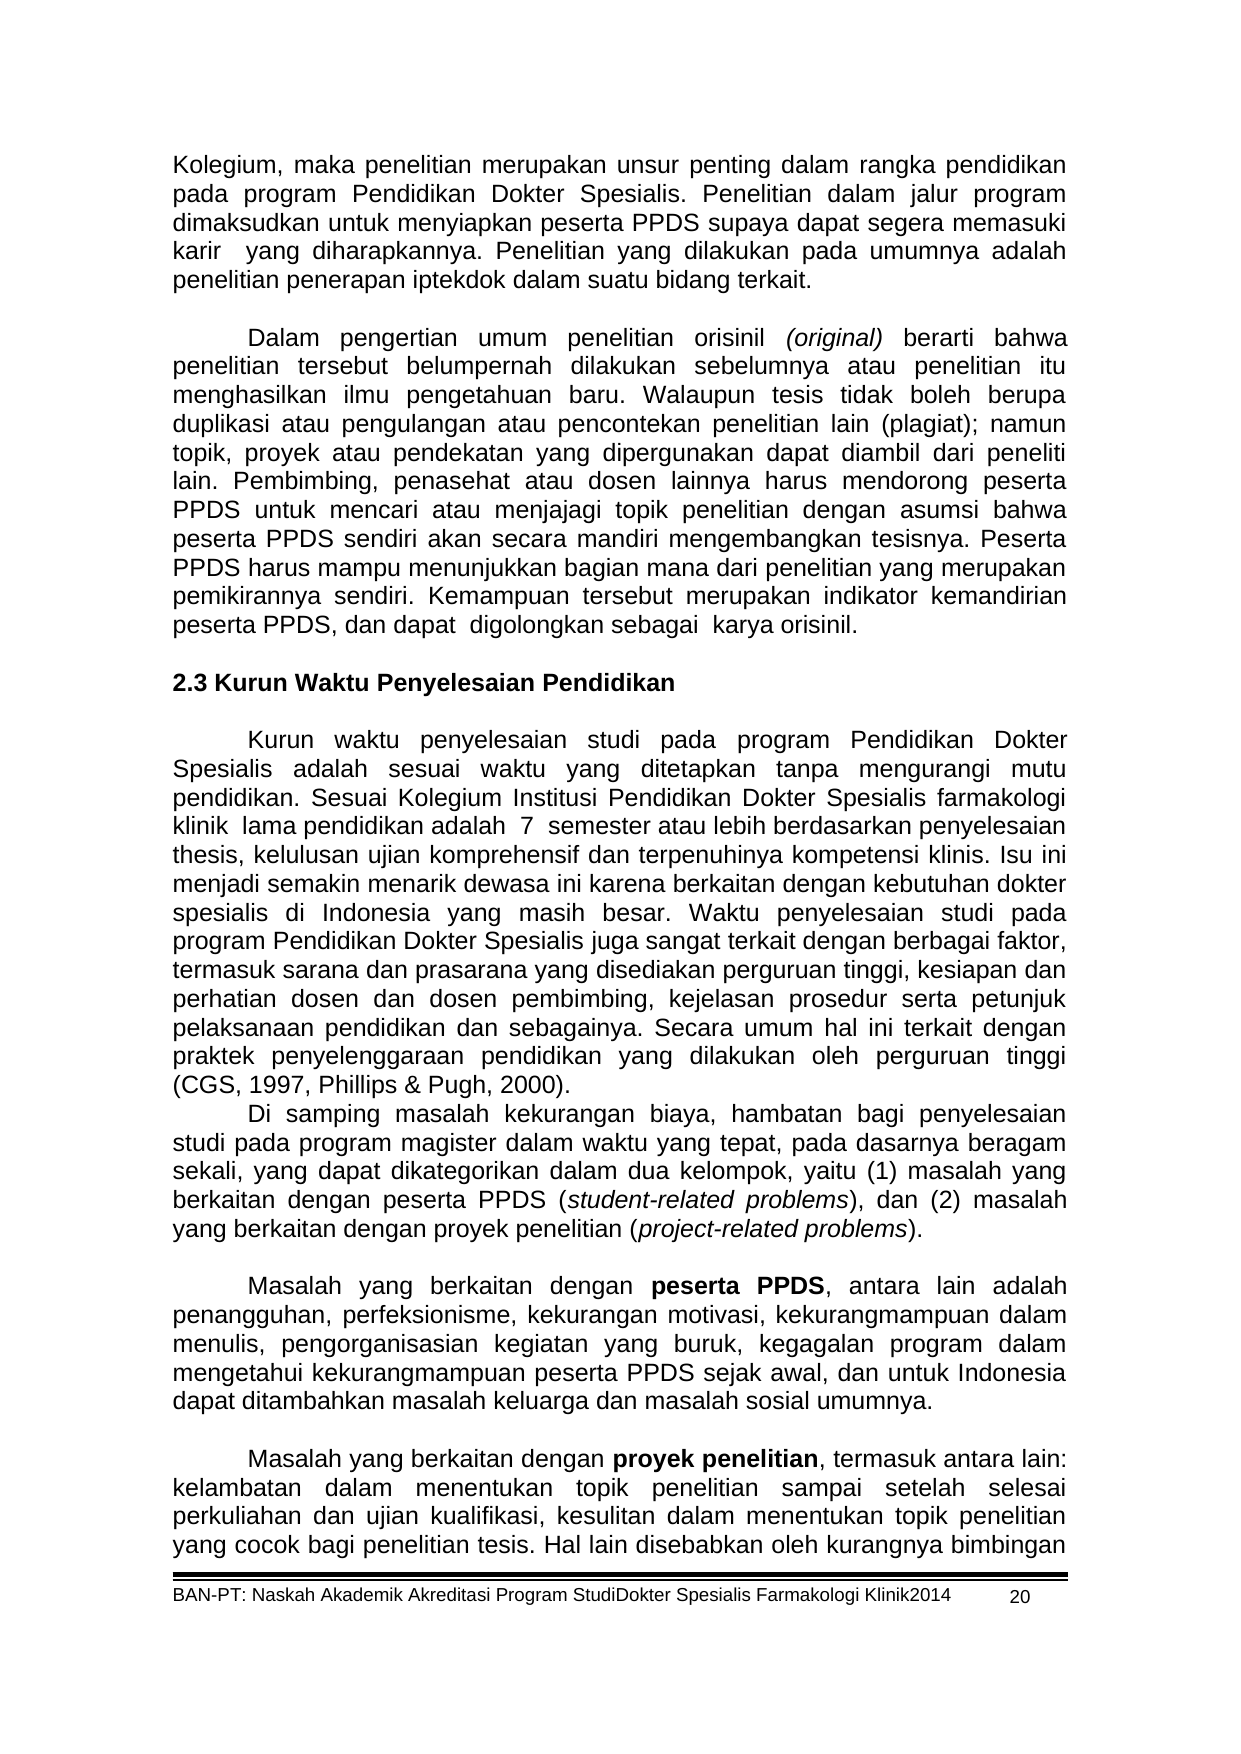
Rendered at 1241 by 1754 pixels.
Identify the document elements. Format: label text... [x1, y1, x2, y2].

text Di samping masalah kekurangan biaya, hambatan bagi penyelesaian studi pada program magister dalam waktu yang tepat, pada dasarnya beragam sekali, yang dapat dikategorikan dalam dua kelompok, yaitu (1) masalah yang berkaitan dengan peserta PPDS (student-related problems), dan (2) masalah yang berkaitan dengan proyek penelitian (project-related problems). [172, 1099, 1068, 1242]
text Masalah yang berkaitan dengan peserta PPDS, antara lain adalah penangguhan, perfeksionisme, kekurangan motivasi, kekurangmampuan dalam menulis, pengorganisasian kegiatan yang buruk, kegagalan program dalam mengetahui kekurangmampuan peserta PPDS sejak awal, dan untuk Indonesia dapat ditambahkan masalah keluarga dan masalah sosial umumnya. [172, 1271, 1068, 1415]
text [172, 1444, 1068, 1559]
text Dalam pengertian umum penelitian orisinil (original) berarti bahwa penelitian tersebut belumpernah dilakukan sebelumnya atau penelitian itu menghasilkan ilmu pengetahuan baru. Walaupun tesis tidak boleh berupa duplikasi atau pengulangan atau pencontekan penelitian lain (plagiat); namun topik, proyek atau pendekatan yang dipergunakan dapat diambil dari peneliti lain. Pembimbing, penasehat atau dosen lainnya harus mendorong peserta PPDS untuk mencari atau menjajagi topik penelitian dengan asumsi bahwa peserta PPDS sendiri akan secara mandiri mengembangkan tesisnya. Peserta PPDS harus mampu menunjukkan bagian mana dari penelitian yang merupakan pemikirannya sendiri. Kemampuan tersebut merupakan indikator kemandirian peserta PPDS, dan dapat digolongkan sebagai karya orisinil. [172, 322, 1068, 639]
text Kurun waktu penyelesaian studi pada program Pendidikan Dokter Spesialis adalah sesuai waktu yang ditetapkan tanpa mengurangi mutu pendidikan. Sesuai Kolegium Institusi Pendidikan Dokter Spesialis farmakologi klinik lama pendidikan adalah 7 semester atau lebih berdasarkan penyelesaian thesis, kelulusan ujian komprehensif dan terpenuhinya kompetensi klinis. Isu ini menjadi semakin menarik dewasa ini karena berkaitan dengan kebutuhan dokter spesialis di Indonesia yang masih besar. Waktu penyelesaian studi pada program Pendidikan Dokter Spesialis juga sangat terkait dengan berbagai faktor, termasuk sarana dan prasarana yang disediakan perguruan tinggi, kesiapan dan perhatian dosen dan dosen pembimbing, kejelasan prosedur serta petunjuk pelaksanaan pendidikan dan sebagainya. Secara umum hal ini terkait dengan praktek penyelenggaraan pendidikan yang dilakukan oleh perguruan tinggi (CGS, 1997, Phillips & Pugh, 2000). [172, 725, 1068, 1099]
text 2.3 Kurun Waktu Penyelesaian Pendidikan [172, 667, 1068, 696]
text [172, 150, 1068, 294]
